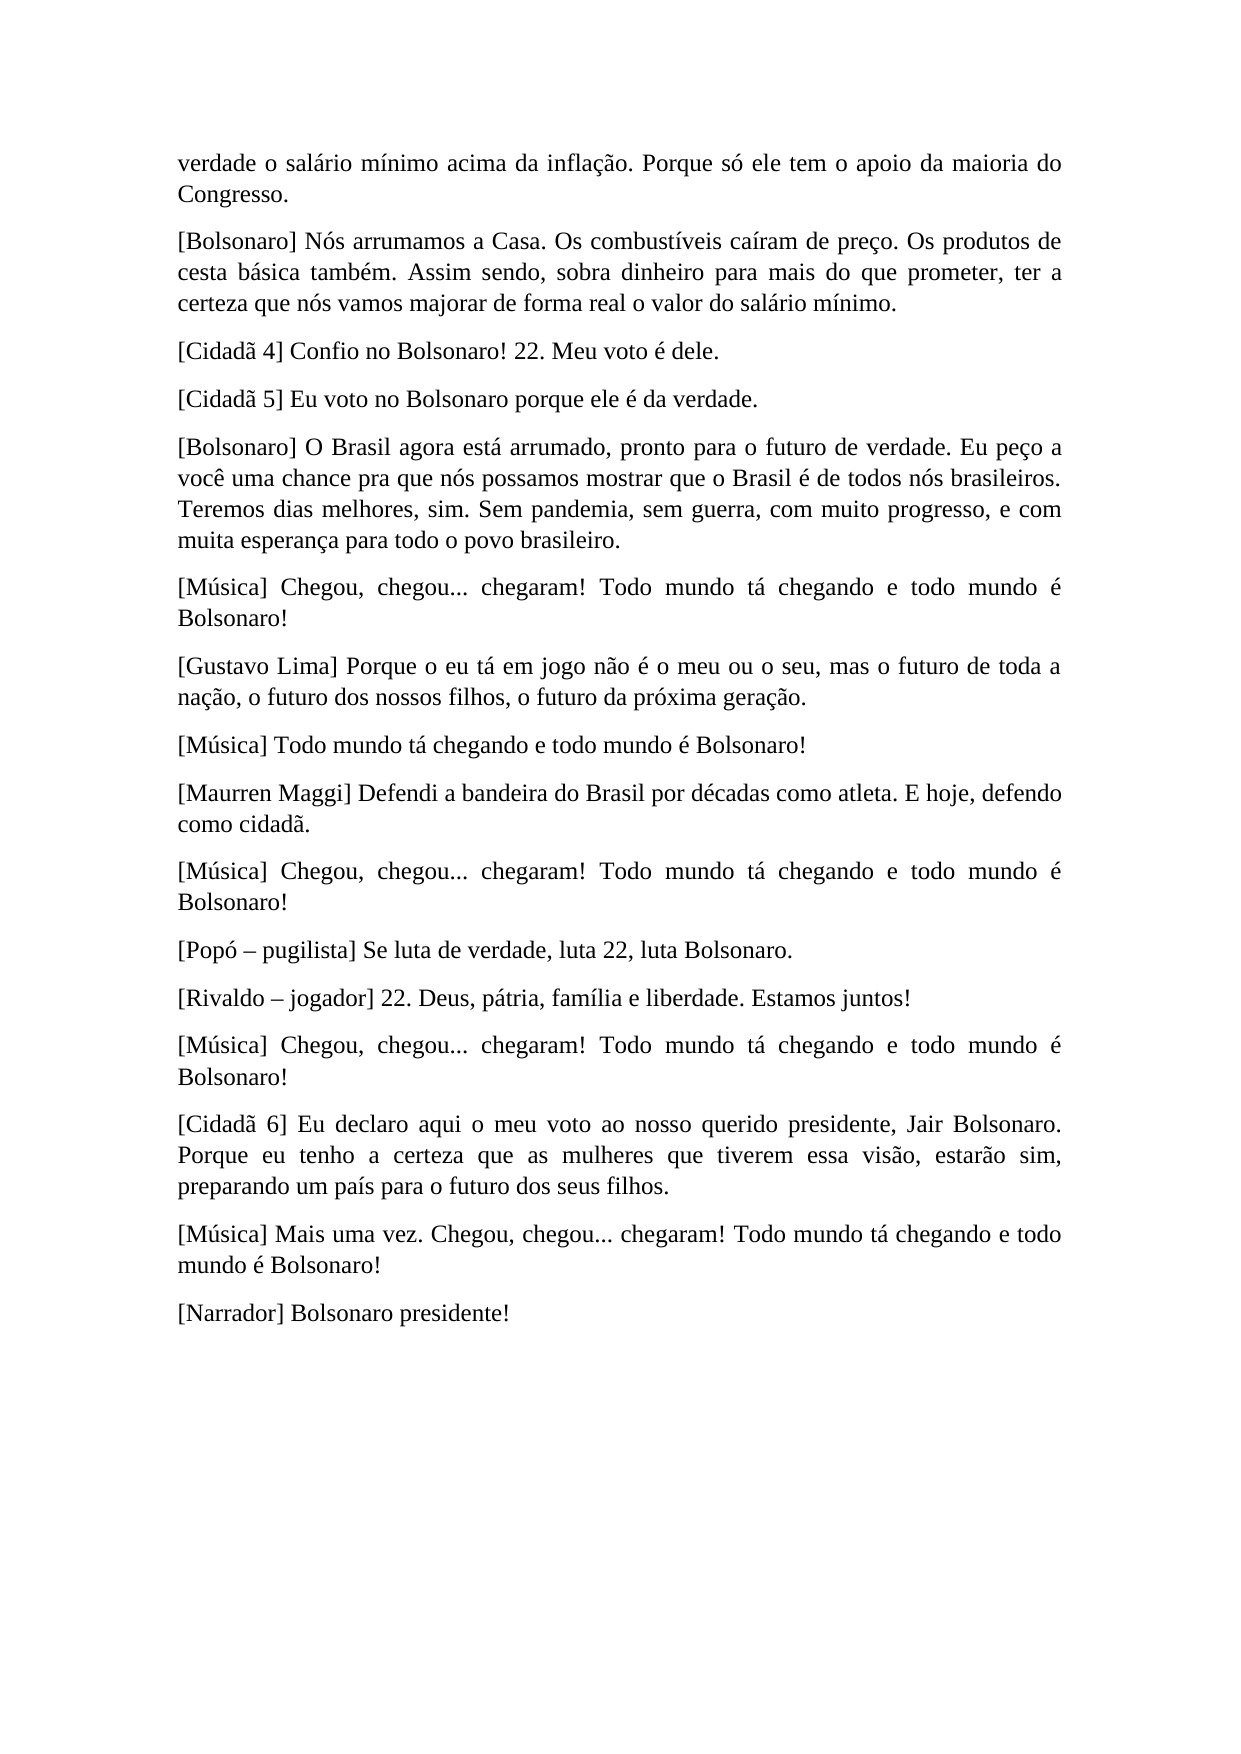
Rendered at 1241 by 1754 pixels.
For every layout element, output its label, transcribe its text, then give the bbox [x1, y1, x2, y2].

text [Música] Chegou, chegou... chegaram! Todo mundo tá chegando e todo mundo é Bolsonaro! [177, 856, 1063, 916]
text [Cidadã 5] Eu voto no Bolsonaro porque ele é da verdade. [177, 384, 1063, 413]
text [Música] Mais uma vez. Chegou, chegou... chegaram! Todo mundo tá chegando e todo mundo é Bolsonaro! [177, 1219, 1063, 1279]
text [Música] Todo mundo tá chegando e todo mundo é Bolsonaro! [177, 730, 1063, 759]
text [Cidadã 6] Eu declaro aqui o meu voto ao nosso querido presidente, Jair Bolsonaro. Porque eu tenho a certeza que as mulheres que tiverem essa visão, estarão sim, preparando um país para o futuro dos seus filhos. [177, 1109, 1063, 1200]
text [Rivaldo – jogador] 22. Deus, pátria, família e liberdade. Estamos juntos! [177, 983, 1063, 1012]
text [Música] Chegou, chegou... chegaram! Todo mundo tá chegando e todo mundo é Bolsonaro! [177, 1031, 1063, 1090]
text [Popó – pugilista] Se luta de verdade, luta 22, luta Bolsonaro. [177, 935, 1063, 964]
text [Narrador] Bolsonaro presidente! [177, 1298, 1063, 1327]
text [Maurren Maggi] Defendi a bandeira do Brasil por décadas como atleta. E hoje, defendo como cidadã. [177, 778, 1063, 837]
text [Bolsonaro] Nós arrumamos a Casa. Os combustíveis caíram de preço. Os produtos de cesta básica também. Assim sendo, sobra dinheiro para mais do que prometer, ter a certeza que nós vamos majorar de forma real o valor do salário mínimo. [177, 226, 1063, 317]
text [Cidadã 4] Confio no Bolsonaro! 22. Meu voto é dele. [177, 336, 1063, 365]
text [Bolsonaro] O Brasil agora está arrumado, pronto para o futuro de verdade. Eu peço a você uma chance pra que nós possamos mostrar que o Brasil é de todos nós brasileiros. Teremos dias melhores, sim. Sem pandemia, sem guerra, com muito progresso, e com muita esperança para todo o povo brasileiro. [177, 432, 1063, 553]
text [177, 148, 1063, 207]
text [Música] Chegou, chegou... chegaram! Todo mundo tá chegando e todo mundo é Bolsonaro! [177, 572, 1063, 632]
text [Gustavo Lima] Porque o eu tá em jogo não é o meu ou o seu, mas o futuro de toda a nação, o futuro dos nossos filhos, o futuro da próxima geração. [177, 651, 1063, 711]
